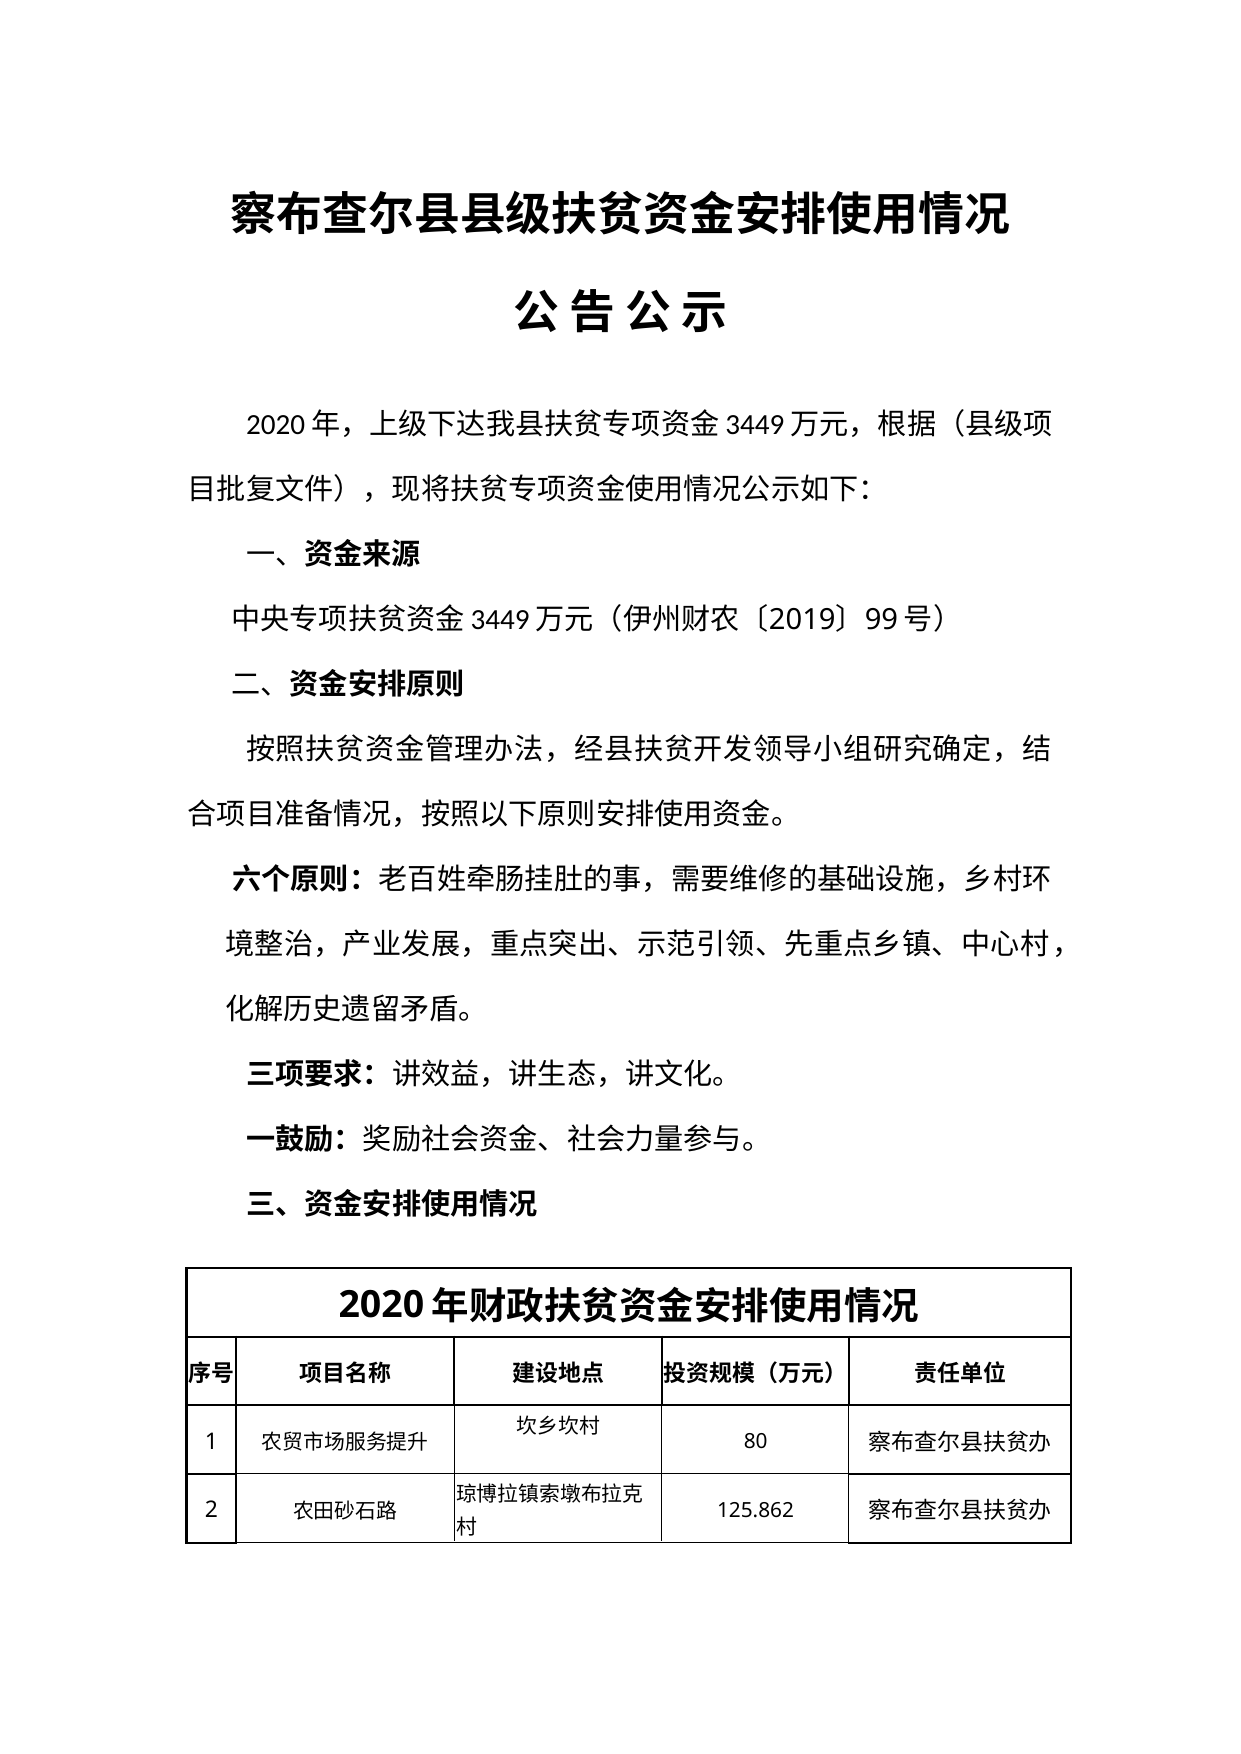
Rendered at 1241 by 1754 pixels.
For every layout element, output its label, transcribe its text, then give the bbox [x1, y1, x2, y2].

text 一鼓励：奖励社会资金、社会力量参与。 [187, 1104, 1053, 1169]
table_cell 1 [188, 1406, 235, 1473]
text 2020年，上级下达我县扶贫专项资金3449万元，根据（县级项目批复文件），现将扶贫专项资金使用情况公示如下： [187, 389, 1053, 519]
table_cell 责任单位 [850, 1338, 1070, 1404]
table_cell 投资规模（万元） [663, 1338, 848, 1404]
table_cell 序号 [188, 1338, 235, 1404]
list 六个原则：老百姓牵肠挂肚的事，需要维修的基础设施，乡村环境整治，产业发展，重点突出、示范引领、先重点乡镇、中心村，化解历史遗留矛盾。 [225, 844, 1053, 1039]
text 一、资金来源 [187, 519, 1053, 584]
table_cell 2 [188, 1475, 235, 1542]
text 公 告 公 示 [187, 259, 1053, 357]
table_cell 项目名称 [237, 1338, 453, 1404]
text 察布查尔县县级扶贫资金安排使用情况 [187, 162, 1053, 259]
table_cell 农田砂石路 [237, 1474, 454, 1542]
text 三、资金安排使用情况 [187, 1169, 1053, 1234]
table_cell 建设地点 [455, 1338, 661, 1404]
table_cell 坎乡坎村 [455, 1406, 661, 1473]
text 三项要求：讲效益，讲生态，讲文化。 [187, 1039, 1053, 1104]
table_cell 农贸市场服务提升 [237, 1406, 454, 1473]
table_header 2020年财政扶贫资金安排使用情况 [188, 1269, 1070, 1336]
text 按照扶贫资金管理办法，经县扶贫开发领导小组研究确定，结合项目准备情况，按照以下原则安排使用资金。 [187, 714, 1053, 844]
table_cell 125.862 [662, 1474, 848, 1542]
table_cell 80 [662, 1406, 848, 1473]
table_cell 察布查尔县扶贫办 [849, 1475, 1070, 1542]
list 二、资金安排原则 [231, 649, 1053, 714]
table_cell 察布查尔县扶贫办 [849, 1406, 1070, 1473]
table_cell 琼博拉镇索墩布拉克村 [454, 1474, 662, 1542]
list 中央专项扶贫资金3449万元（伊州财农〔2019〕99号） [231, 584, 1053, 649]
